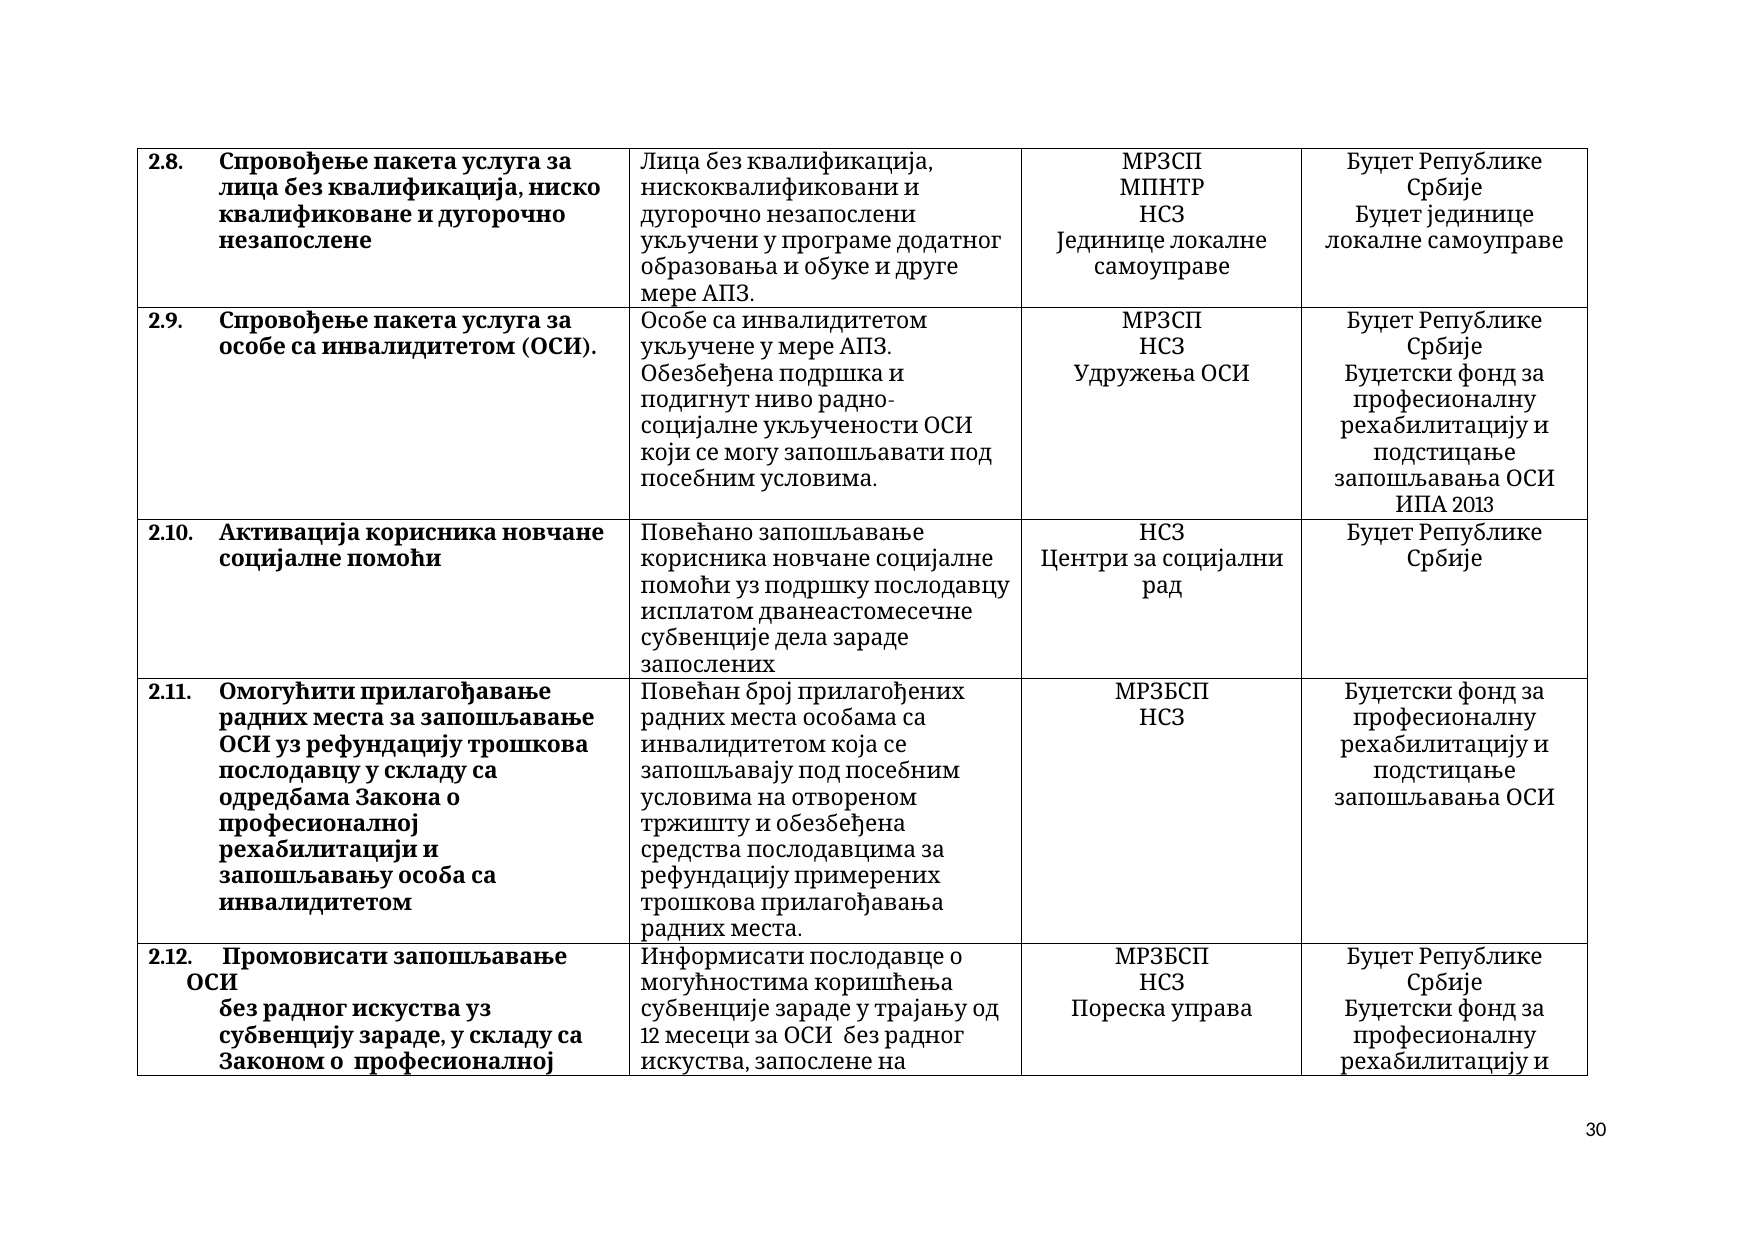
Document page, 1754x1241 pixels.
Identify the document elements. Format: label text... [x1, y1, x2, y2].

table_cell Особе са инвалидитетом укључене у мере АПЗ. Обезбеђена подршка и подигнут ниво радно-социјалне укључености ОСИ који се могу запошљавати под посебним условима. [630, 308, 1021, 519]
table_cell Буџет Републике Србије [1302, 520, 1587, 678]
table_cell Спровођење пакета услуга за лица без квалификација, ниско квалификоване и дугорочно незапослене [138, 149, 629, 307]
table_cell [1302, 944, 1587, 1075]
table_cell Буџетски фонд за професионалну рехабилитацију и подстицање запошљавања ОСИ [1302, 679, 1587, 942]
table_cell Спровођење пакета услуга за особе са инвалидитетом (ОСИ). [138, 308, 629, 519]
table_cell Лица без квалификација, нискоквалификовани и дугорочно незапослени укључени у програме додатног образовања и обуке и друге мере АПЗ. [630, 149, 1021, 307]
table_cell Буџет Републике Србије Буџетски фонд за професионалну рехабилитацију и подстицање запошљавања ОСИ ИПА 2013 [1302, 308, 1587, 519]
table_cell НСЗ Центри за социјални рад [1022, 520, 1301, 678]
table_cell Повећано запошљавање корисника новчане социјалне помоћи уз подршку послодавцу исплатом дванеастомесечне субвенције дела зараде запослених [630, 520, 1021, 678]
table_cell Активација корисника новчане социјалне помоћи [138, 520, 629, 678]
table_cell МРЗСП НСЗ Удружења ОСИ [1022, 308, 1301, 519]
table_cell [1022, 944, 1301, 1075]
table_cell МРЗСП МПНТР НСЗ Јединице локалне самоуправе [1022, 149, 1301, 307]
table_cell Омогућити прилагођавање радних места за запошљавање ОСИ уз рефундацију трошкова послодавцу у складу са одредбама Закона о професионалној рехабилитацији и запошљавању особа са инвалидитетом [138, 679, 629, 942]
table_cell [138, 944, 629, 1075]
table_cell МРЗБСП НСЗ [1022, 679, 1301, 942]
table_cell Буџет Републике Србије Буџет јединице локалне самоуправе [1302, 149, 1587, 307]
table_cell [630, 944, 1021, 1075]
table_cell Повећан број прилагођених радних места особама са инвалидитетом која се запошљавају под посебним условима на отвореном тржишту и обезбеђена средства послодавцима за рефундацију примерених трошкова прилагођавања радних места. [630, 679, 1021, 942]
